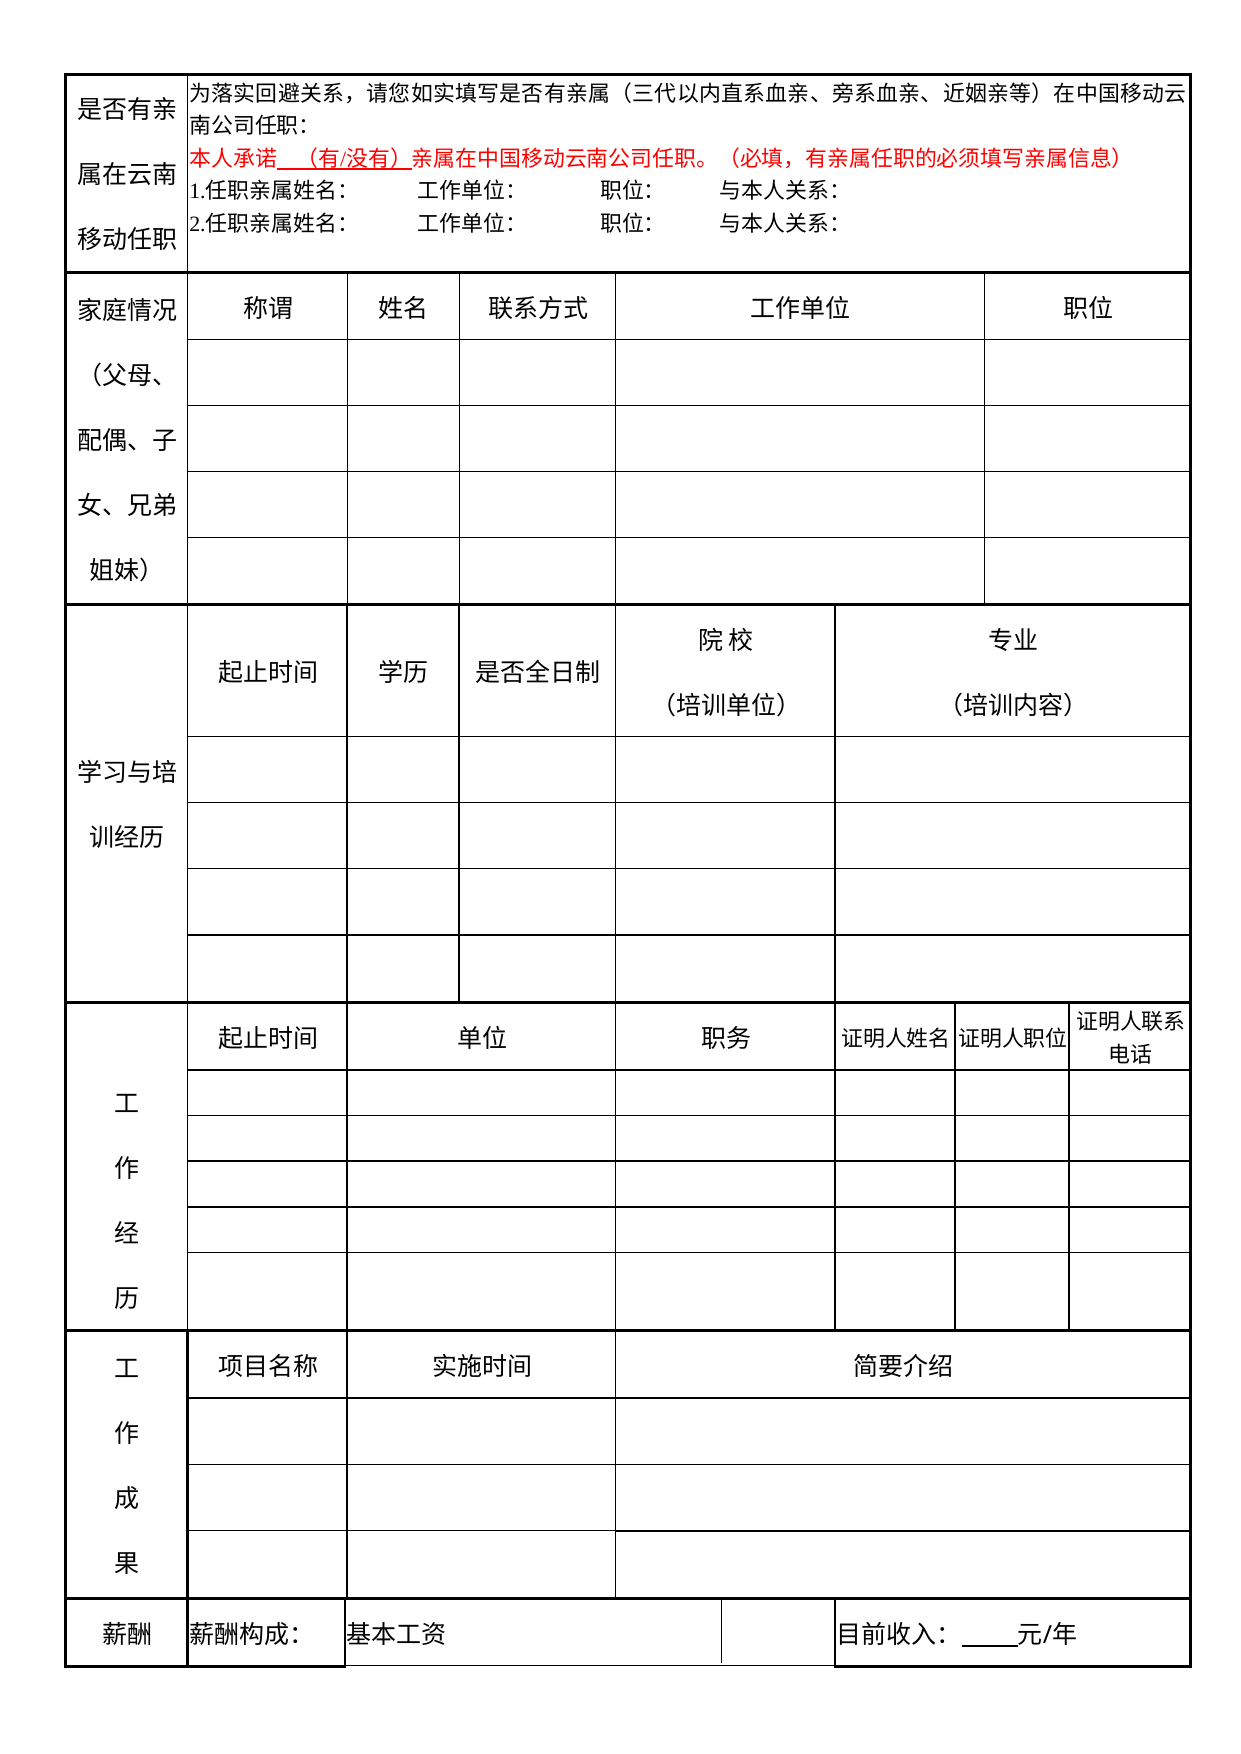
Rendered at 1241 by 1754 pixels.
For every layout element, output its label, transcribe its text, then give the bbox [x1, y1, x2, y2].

table_cell [188, 340, 347, 405]
table_cell [188, 1253, 346, 1329]
table_cell [956, 1253, 1068, 1329]
table_cell 基本工资 [346, 1600, 722, 1665]
table_cell 工作单位 [616, 274, 984, 339]
table_cell 称谓 [188, 274, 347, 339]
table_cell 证明人联系电话 [1070, 1004, 1189, 1069]
table_cell [616, 1071, 834, 1114]
table_cell [348, 472, 459, 537]
table_cell [616, 803, 834, 868]
table_cell [348, 538, 459, 603]
table_cell [188, 869, 346, 934]
table_cell 学历 [348, 606, 458, 736]
table_cell [616, 1116, 834, 1160]
table_cell [985, 472, 1189, 537]
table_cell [189, 1600, 344, 1665]
table_cell [188, 472, 347, 537]
table_cell [956, 1071, 1068, 1114]
table_cell [460, 340, 615, 405]
table_cell [348, 1253, 615, 1329]
table_cell [616, 538, 984, 603]
table_cell [1070, 1071, 1189, 1114]
table_cell 职务 [616, 1004, 834, 1069]
table_cell [616, 1399, 1189, 1463]
table_cell [348, 406, 459, 471]
table_cell 实施时间 [348, 1332, 615, 1397]
table_cell [460, 737, 615, 802]
table_cell [836, 936, 1189, 1001]
table_cell [985, 340, 1189, 405]
table_cell [348, 1116, 615, 1160]
table_cell [188, 803, 346, 868]
table_cell [348, 737, 458, 802]
table_cell [188, 1162, 346, 1206]
table_cell [616, 869, 834, 934]
table_cell [460, 803, 615, 868]
table_cell [616, 737, 834, 802]
table_cell [348, 1531, 615, 1597]
table_cell 职位 [985, 274, 1189, 339]
table_cell [189, 1399, 346, 1463]
table_cell [460, 869, 615, 934]
table_cell 专业 （培训内容） [836, 606, 1189, 736]
table_cell 起止时间 [188, 1004, 346, 1069]
table_cell [985, 538, 1189, 603]
table_cell 院 校 （培训单位） [616, 606, 834, 736]
table_cell [1070, 1116, 1189, 1160]
table_cell [188, 936, 346, 1001]
table_cell 学习与培训经历 [67, 606, 187, 1001]
table_cell [836, 1162, 954, 1206]
table_cell [836, 869, 1189, 934]
table_cell 项目名称 [189, 1332, 346, 1397]
table_cell [956, 1208, 1068, 1252]
table_cell [1070, 1208, 1189, 1252]
table_cell [616, 340, 984, 405]
table_cell 联系方式 [460, 274, 615, 339]
table_cell [188, 538, 347, 603]
table_cell [836, 1116, 954, 1160]
table_cell [616, 1162, 834, 1206]
table_cell [616, 1532, 1189, 1597]
table_cell 姓名 [348, 274, 459, 339]
table_cell [348, 869, 458, 934]
table_cell [616, 1208, 834, 1252]
table_cell [460, 538, 615, 603]
table_cell 工 作 成 果 [67, 1332, 186, 1597]
table_cell 工 作 经 历 [67, 1004, 187, 1329]
table_cell 为落实回避关系，请您如实填写是否有亲属（三代以内直系血亲、旁系血亲、近姻亲等）在中国移动云南公司任职： 本人承诺 （有/没有）亲属在中国移动云南公司任职。（必填，有亲属任职的必须填写亲属信息） 1.任职亲属姓名： 工作单位： 职位： 与本人关系： 2.任职亲属姓名： 工作单位： 职位： 与本人关系： [188, 76, 1189, 271]
table_cell 证明人姓名 [836, 1004, 954, 1069]
table_cell 目前收入： 元/年 [836, 1600, 1189, 1665]
table_cell [836, 1071, 954, 1114]
table_cell [616, 936, 834, 1001]
table_cell [188, 406, 347, 471]
table_cell [348, 1465, 615, 1530]
table_cell [348, 340, 459, 405]
table_cell [722, 1600, 834, 1665]
table_cell [188, 1208, 346, 1252]
table_cell [956, 1116, 1068, 1160]
table_cell [348, 936, 458, 1001]
table_cell 单位 [348, 1004, 615, 1069]
table_cell [616, 406, 984, 471]
table_cell [836, 737, 1189, 802]
table_cell [616, 1465, 1189, 1530]
table_cell 起止时间 [188, 606, 346, 736]
table_cell [1070, 1162, 1189, 1206]
table_cell [189, 1465, 346, 1530]
table_cell 证明人职位 [956, 1004, 1068, 1069]
table_cell [348, 1071, 615, 1114]
table_cell [348, 1162, 615, 1206]
table_cell [188, 1071, 346, 1114]
table_cell [956, 1162, 1068, 1206]
table_cell [460, 406, 615, 471]
table_cell [188, 737, 346, 802]
table_cell [616, 472, 984, 537]
table_cell [348, 1208, 615, 1252]
table_cell [836, 803, 1189, 868]
table_cell 是否有亲属在云南移动任职 [67, 76, 187, 271]
table_cell 是否全日制 [460, 606, 615, 736]
table_cell [188, 1116, 346, 1160]
table_cell [836, 1253, 954, 1329]
table_cell [348, 1399, 615, 1463]
table_cell [460, 472, 615, 537]
table_cell 简要介绍 [616, 1332, 1189, 1397]
table_cell [1070, 1253, 1189, 1329]
table_cell 薪酬 情况 [67, 1600, 186, 1665]
table_cell [189, 1531, 346, 1597]
table_cell [616, 1253, 834, 1329]
table_cell [460, 936, 615, 1001]
table_cell [985, 406, 1189, 471]
table_cell [836, 1208, 954, 1252]
table_cell 家庭情况（父母、配偶、子女、兄弟姐妹） [67, 274, 187, 603]
table_cell [348, 803, 458, 868]
